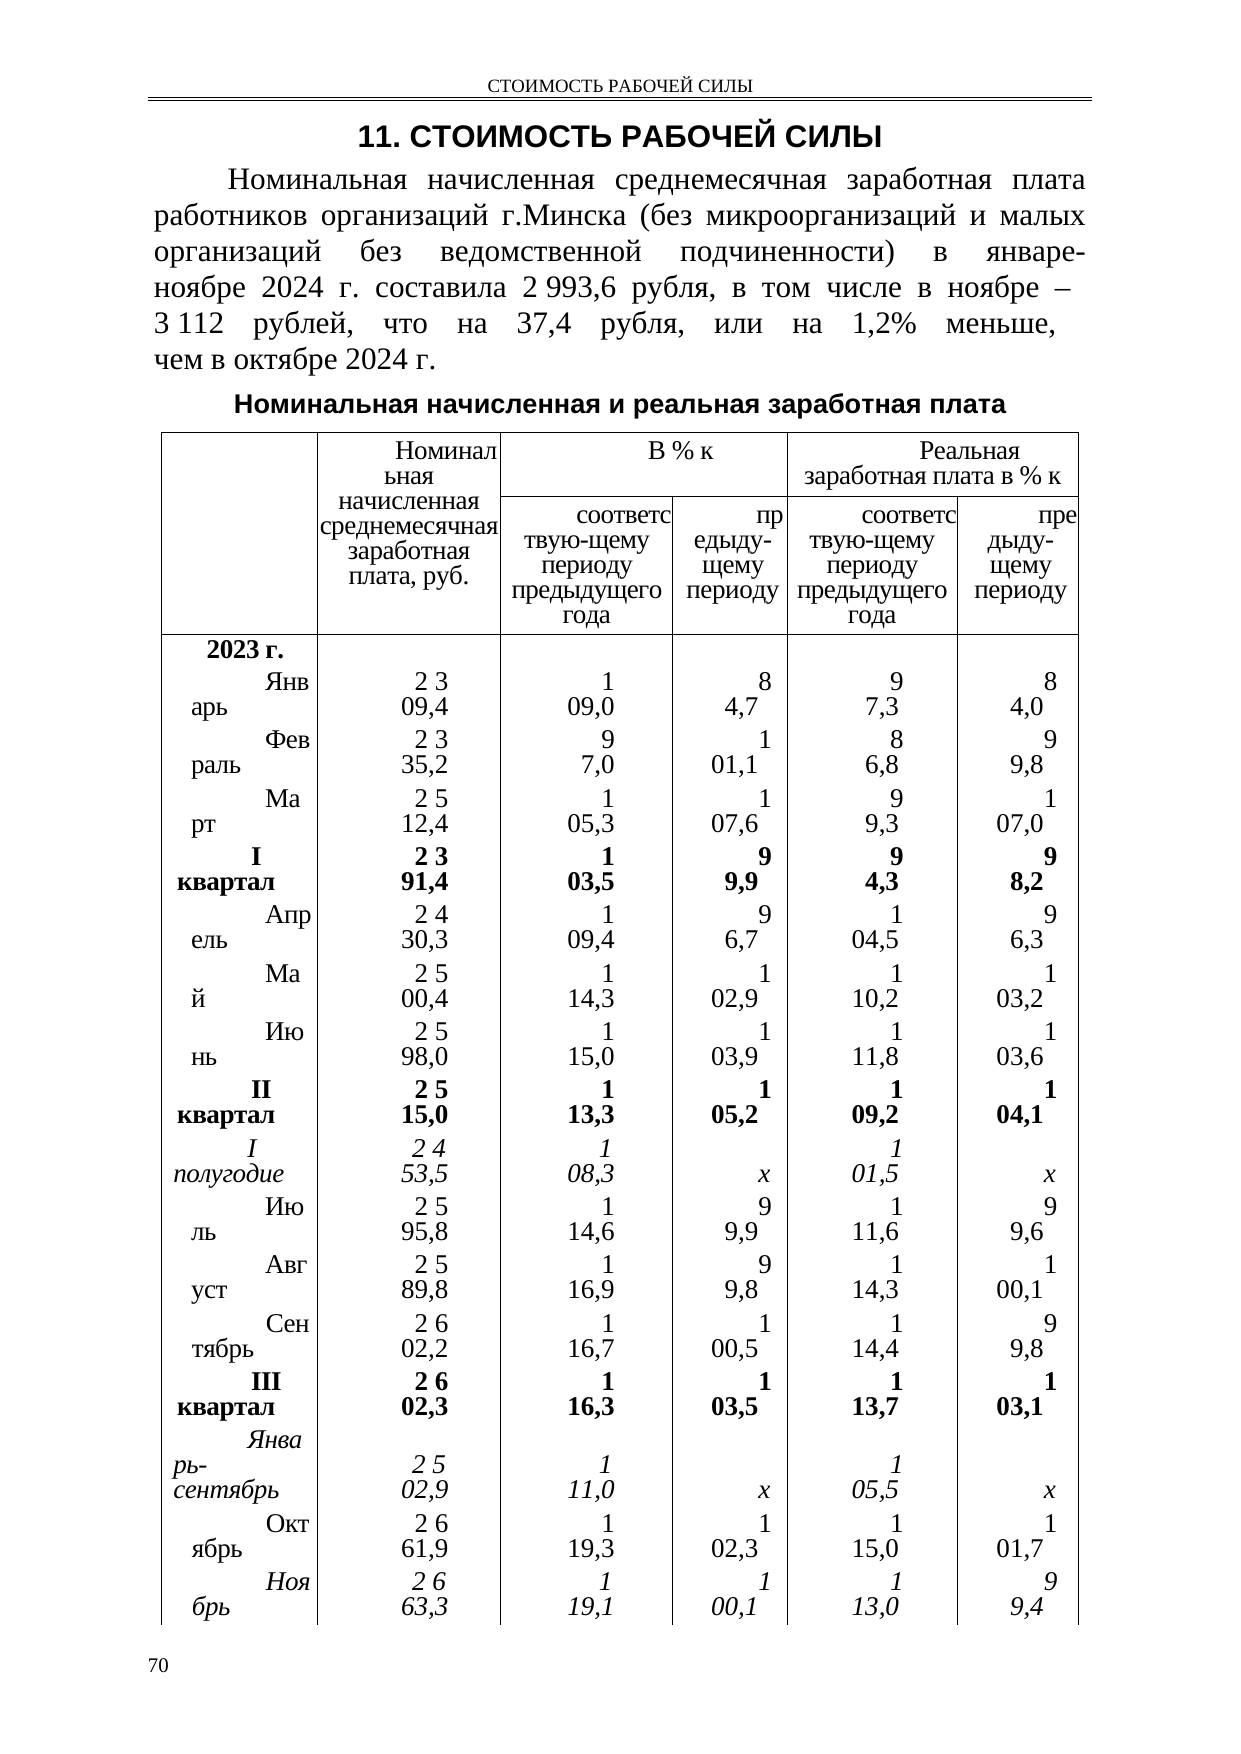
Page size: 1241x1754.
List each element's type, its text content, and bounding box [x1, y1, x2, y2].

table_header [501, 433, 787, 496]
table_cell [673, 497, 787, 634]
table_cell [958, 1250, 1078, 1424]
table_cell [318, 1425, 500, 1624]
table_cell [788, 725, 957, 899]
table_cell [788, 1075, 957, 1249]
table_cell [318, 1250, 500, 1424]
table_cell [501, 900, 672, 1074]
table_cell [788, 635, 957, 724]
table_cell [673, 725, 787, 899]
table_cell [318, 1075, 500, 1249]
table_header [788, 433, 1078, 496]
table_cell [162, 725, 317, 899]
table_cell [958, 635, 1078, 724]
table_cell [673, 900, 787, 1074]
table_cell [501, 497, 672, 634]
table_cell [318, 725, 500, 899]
text Номинальная начисленная и реальная заработная плата [148, 388, 1092, 420]
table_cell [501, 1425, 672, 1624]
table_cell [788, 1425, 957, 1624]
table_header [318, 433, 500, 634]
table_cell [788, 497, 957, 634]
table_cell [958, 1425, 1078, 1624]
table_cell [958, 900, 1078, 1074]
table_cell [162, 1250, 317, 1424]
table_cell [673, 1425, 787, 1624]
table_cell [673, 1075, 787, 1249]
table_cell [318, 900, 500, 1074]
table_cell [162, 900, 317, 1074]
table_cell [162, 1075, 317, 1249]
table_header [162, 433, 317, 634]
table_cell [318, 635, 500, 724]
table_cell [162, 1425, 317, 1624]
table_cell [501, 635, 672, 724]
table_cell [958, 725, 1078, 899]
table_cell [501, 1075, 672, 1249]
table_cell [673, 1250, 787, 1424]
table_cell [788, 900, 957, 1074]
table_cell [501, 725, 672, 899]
text Номинальная начисленная среднемесячная заработная плата работников организаций г.Минска (без микроорганизаций и малых организаций без ведомственной подчиненности) в январе- ноябре 2024 г. составила 2 993,6 рубля, в том числе в ноябре – 3 112 рублей, что на 37,4 рубля, или на 1,2% меньше, чем в октябре 2024 г. [154, 160, 1087, 376]
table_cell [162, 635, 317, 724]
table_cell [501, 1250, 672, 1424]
title 11. СТОИМОСТЬ РАБОЧЕЙ СИЛЫ [148, 118, 1092, 154]
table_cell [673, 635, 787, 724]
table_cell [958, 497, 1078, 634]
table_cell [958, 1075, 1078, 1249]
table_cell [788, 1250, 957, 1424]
